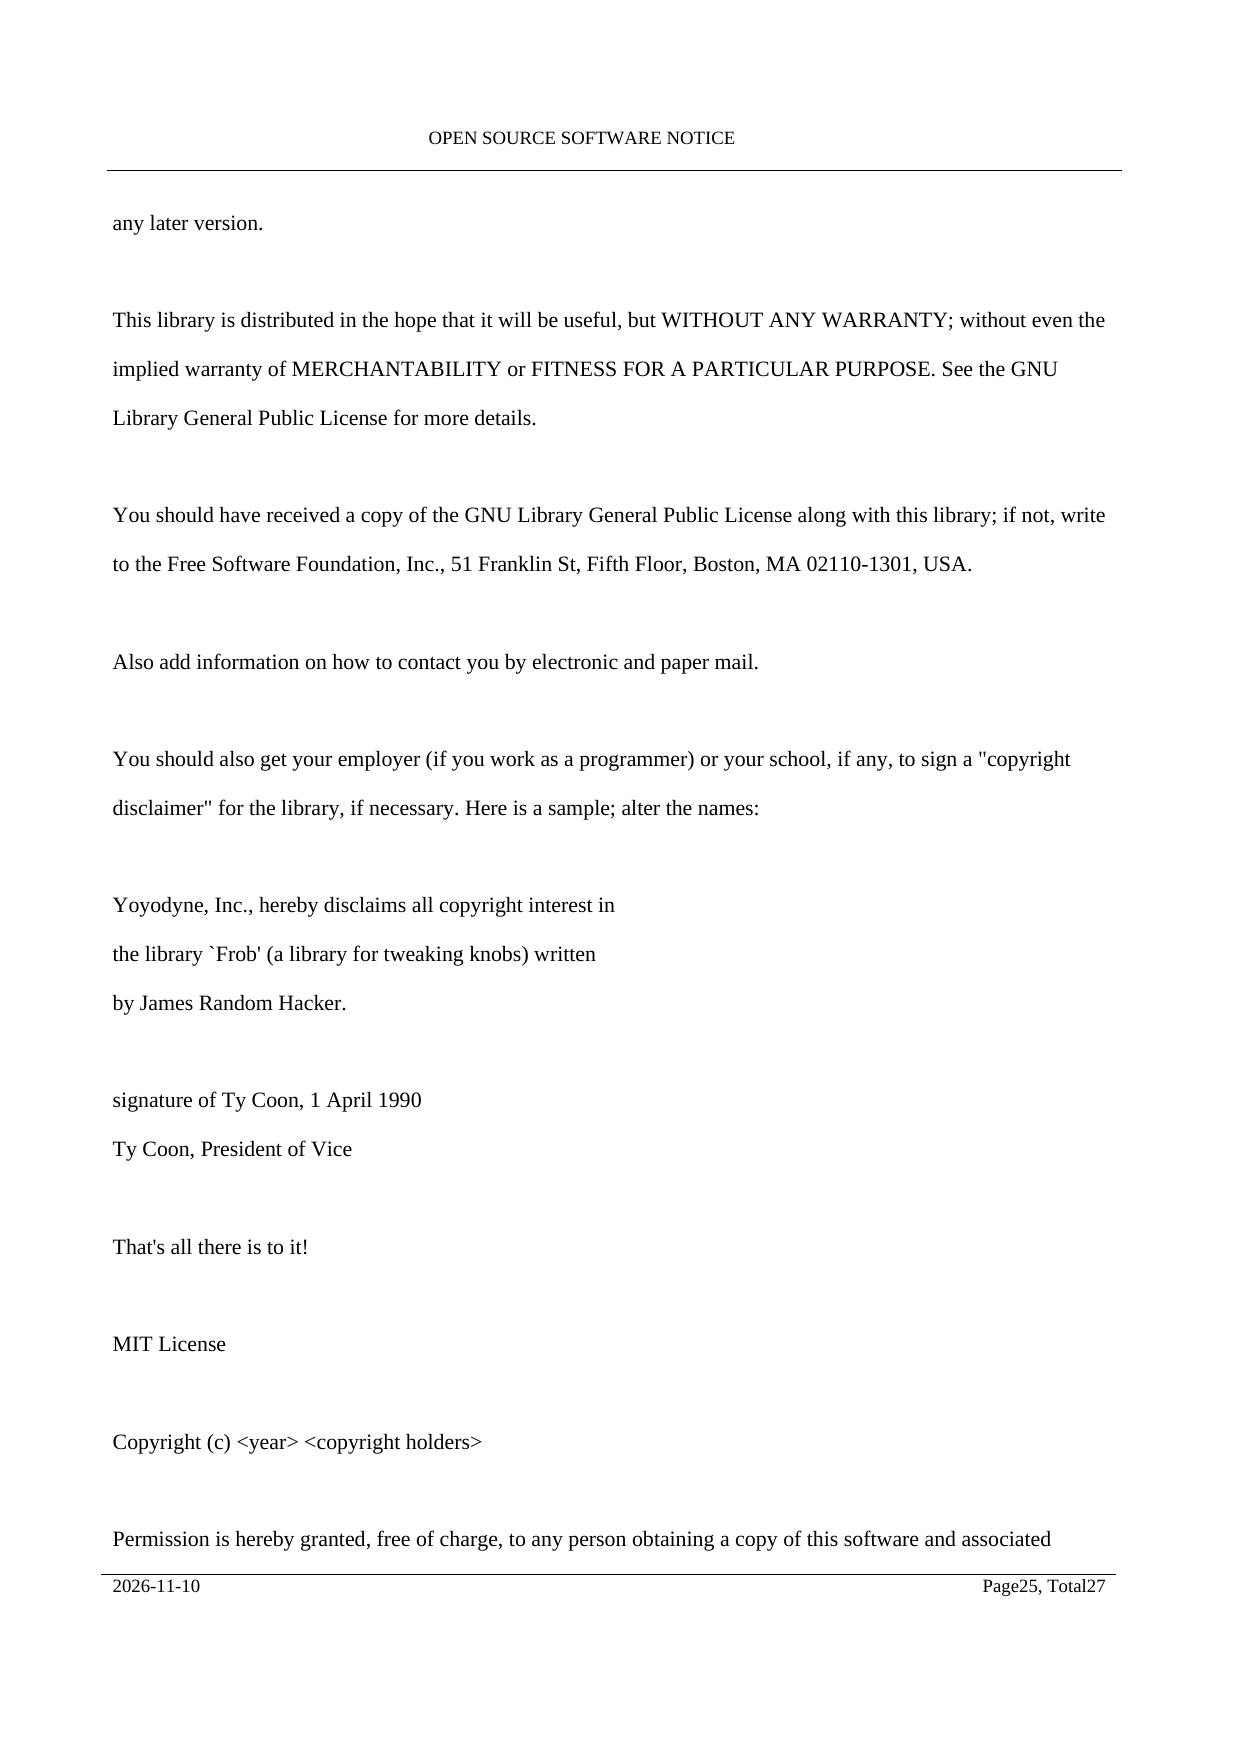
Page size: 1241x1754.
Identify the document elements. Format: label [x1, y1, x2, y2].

text [112, 206, 1128, 1555]
